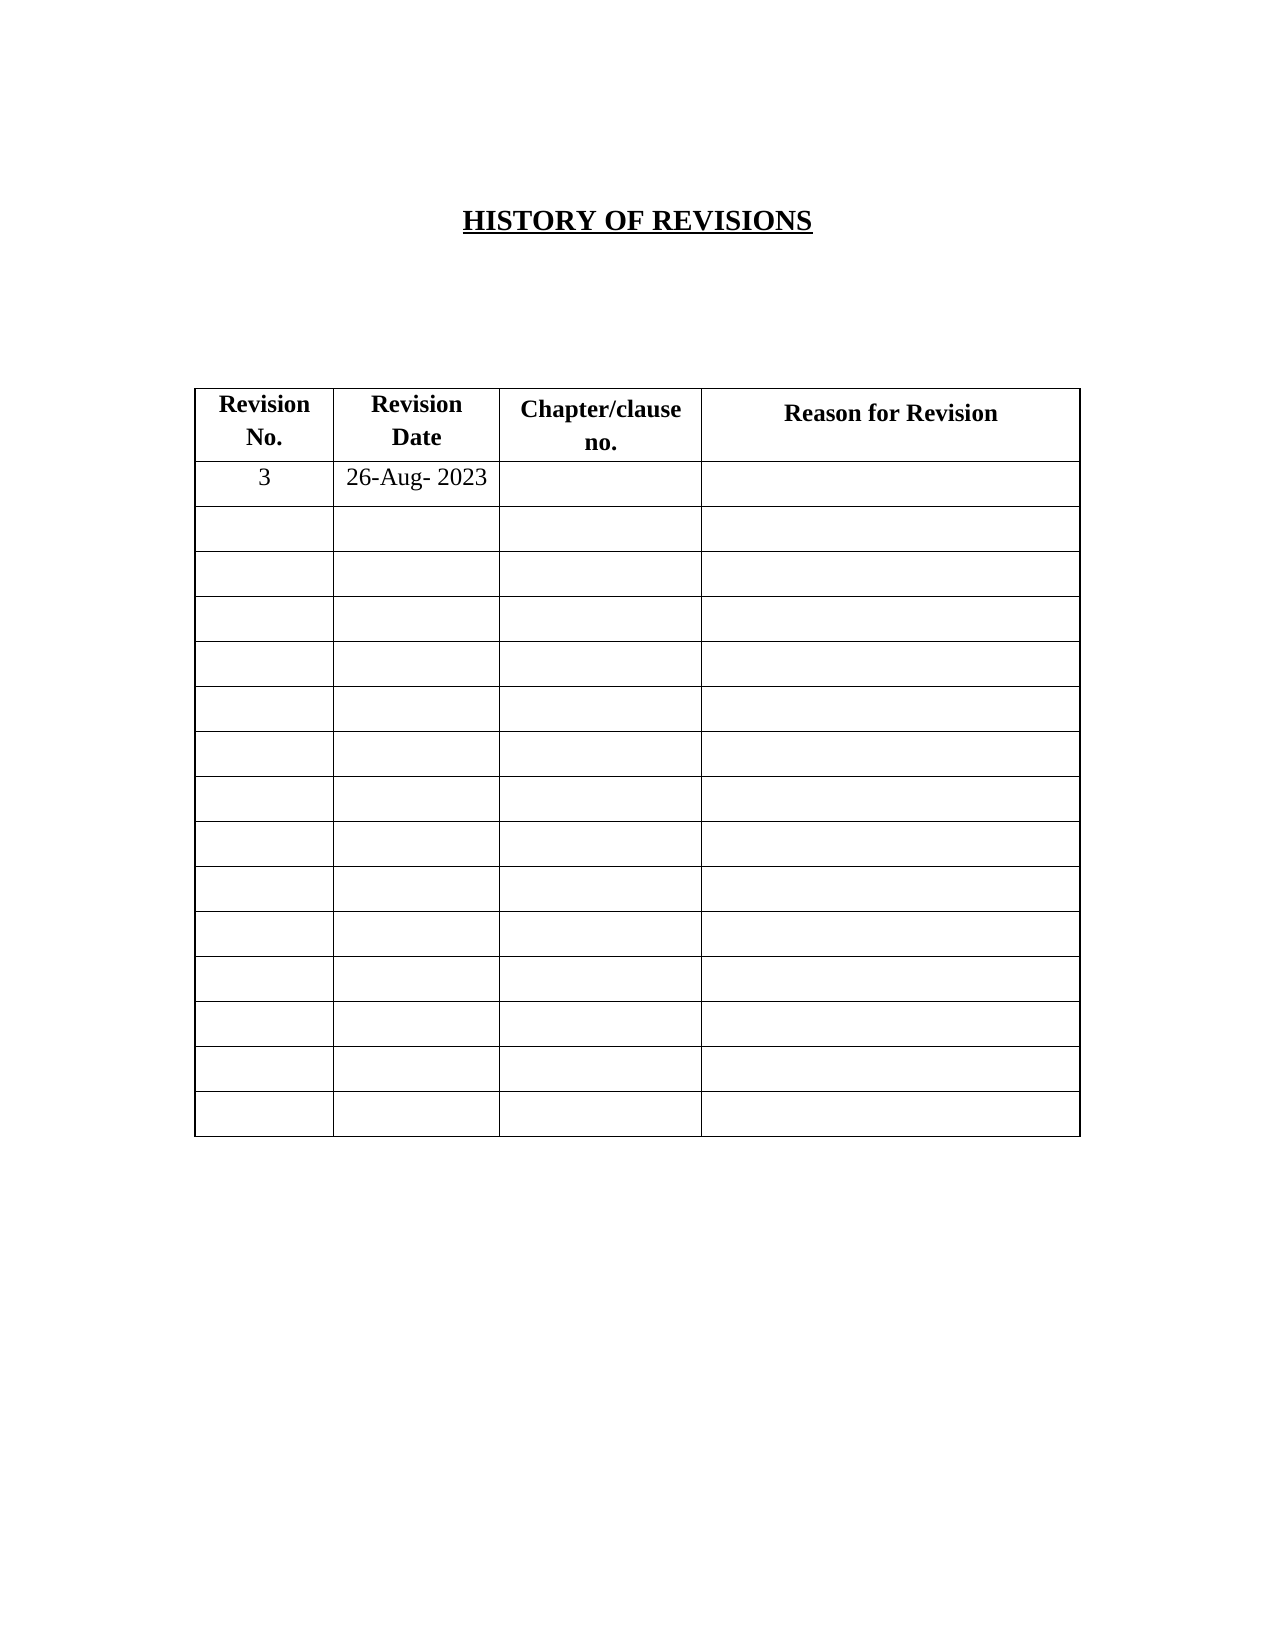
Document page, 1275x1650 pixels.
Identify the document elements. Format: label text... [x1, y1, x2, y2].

table_cell [334, 597, 499, 641]
table_cell 26-Aug- 2023 [334, 462, 499, 506]
table_cell [702, 1092, 1079, 1136]
table_cell [196, 597, 333, 641]
table_cell [334, 552, 499, 596]
table_cell [196, 687, 333, 731]
table_cell [702, 687, 1079, 731]
table_header Revision Date [334, 389, 499, 461]
table_cell [702, 597, 1079, 641]
table_cell [334, 687, 499, 731]
table_cell [702, 642, 1079, 686]
table_cell [500, 957, 701, 1001]
table_header Revision No. [196, 389, 333, 461]
table_cell [500, 822, 701, 866]
table_cell [196, 507, 333, 551]
table_cell [702, 777, 1079, 821]
table_cell [334, 642, 499, 686]
table_cell [196, 777, 333, 821]
table_cell 3 [196, 462, 333, 506]
table_cell [196, 867, 333, 911]
table_cell [196, 1047, 333, 1091]
table_cell [334, 867, 499, 911]
table_cell [196, 822, 333, 866]
table_cell [702, 1047, 1079, 1091]
table_cell [500, 912, 701, 956]
table_cell [702, 732, 1079, 776]
table_cell [702, 822, 1079, 866]
table_cell [702, 552, 1079, 596]
table_header Reason for Revision [702, 389, 1079, 461]
table_cell [702, 507, 1079, 551]
table_cell [196, 1092, 333, 1136]
table_cell [702, 462, 1079, 506]
table_header Chapter/clause no. & text affected [500, 389, 701, 461]
table_cell [334, 507, 499, 551]
table_cell [500, 732, 701, 776]
table_cell [500, 507, 701, 551]
table_cell [196, 1002, 333, 1046]
table_cell [702, 1002, 1079, 1046]
table_cell [702, 867, 1079, 911]
table_cell [196, 552, 333, 596]
table_cell [334, 822, 499, 866]
table_cell [334, 777, 499, 821]
table_cell [196, 642, 333, 686]
table_cell [196, 732, 333, 776]
table_cell [334, 1092, 499, 1136]
table_cell [500, 462, 701, 506]
table_cell [196, 912, 333, 956]
table_cell [334, 957, 499, 1001]
text HISTORY OF REVISIONS [150, 203, 1125, 237]
table_cell [334, 912, 499, 956]
table_cell [702, 912, 1079, 956]
table_cell [500, 597, 701, 641]
table_cell [500, 552, 701, 596]
table_cell [196, 957, 333, 1001]
table_cell [334, 1002, 499, 1046]
table_cell [500, 777, 701, 821]
table_cell [500, 1002, 701, 1046]
table_cell [500, 867, 701, 911]
table_cell [500, 642, 701, 686]
table_cell [334, 732, 499, 776]
table_cell [500, 1047, 701, 1091]
table_cell [334, 1047, 499, 1091]
table_cell [500, 687, 701, 731]
table_cell [702, 957, 1079, 1001]
table_cell [500, 1092, 701, 1136]
